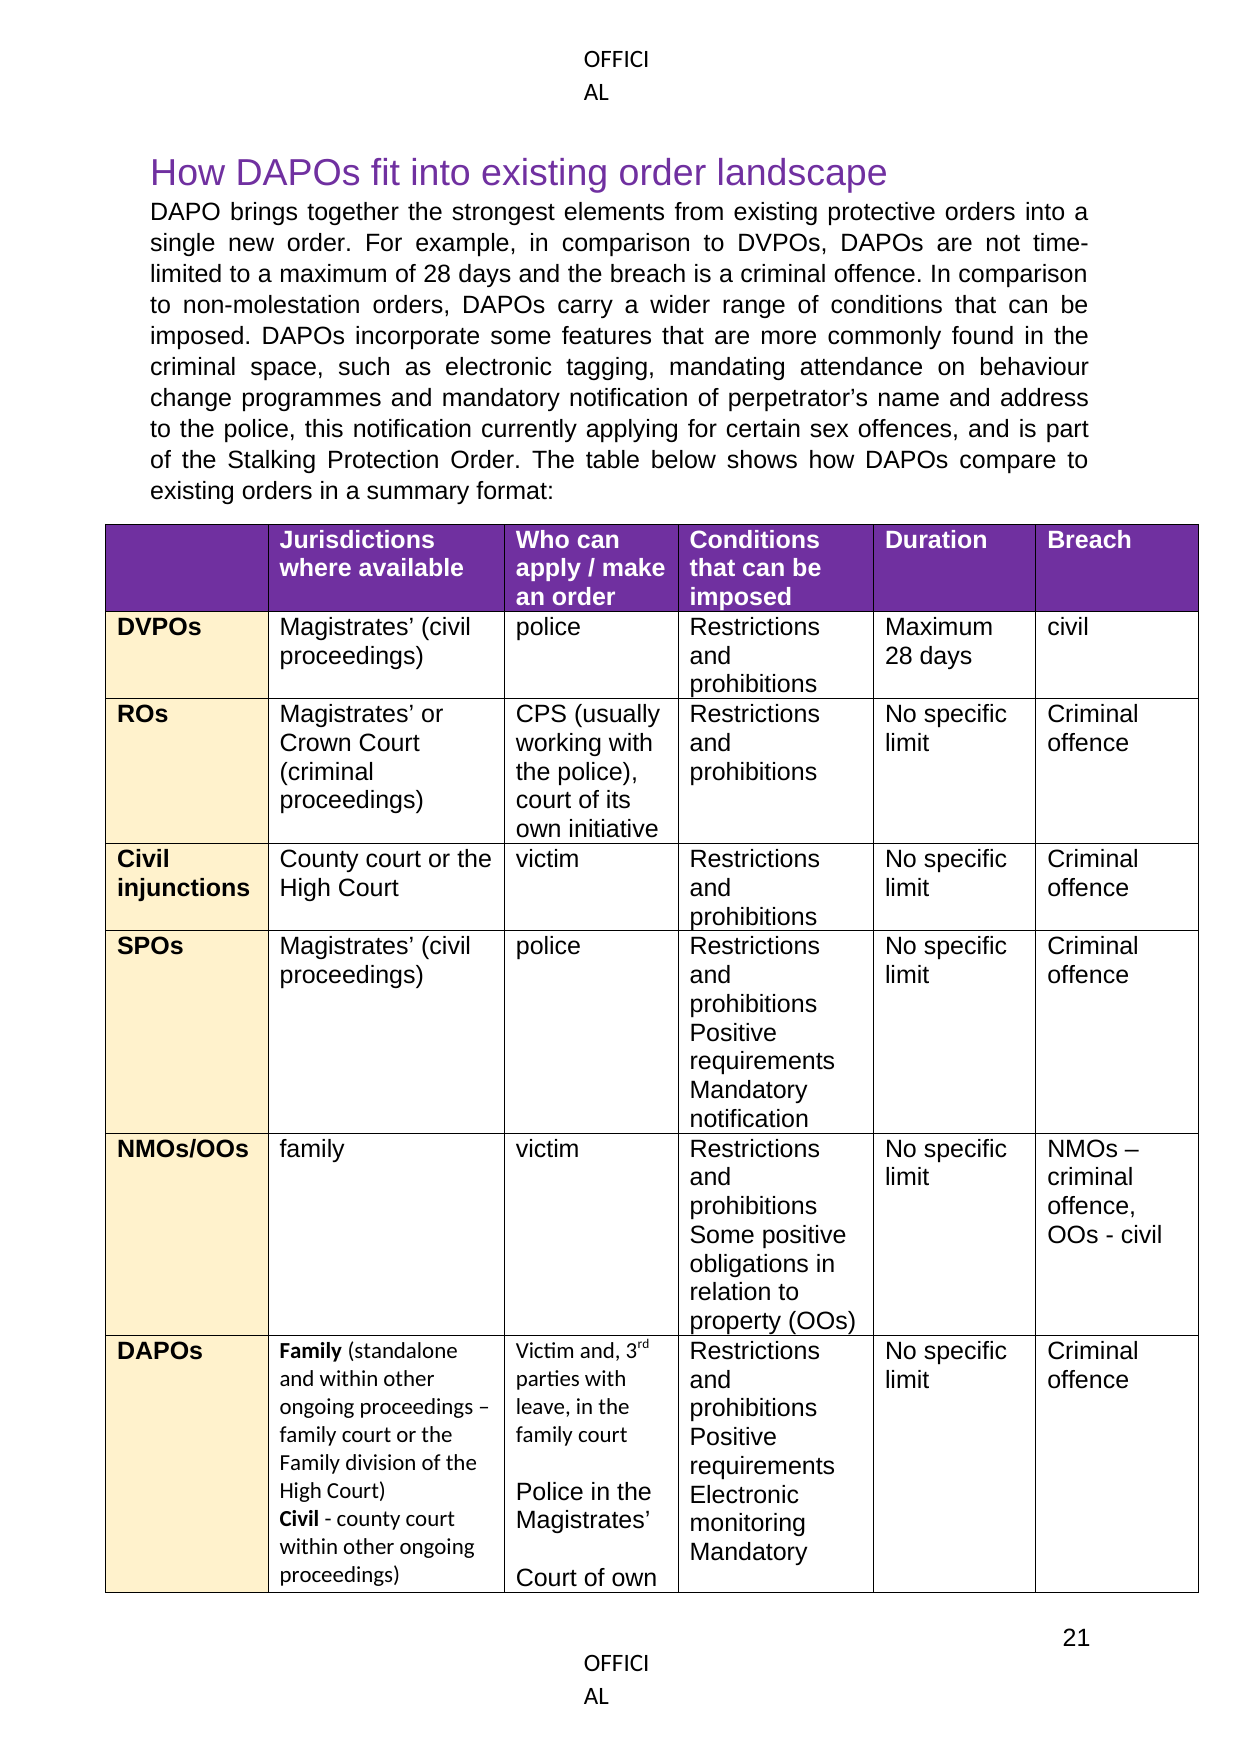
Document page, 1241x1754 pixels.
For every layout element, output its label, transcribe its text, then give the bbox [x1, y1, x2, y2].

table_cell No specific limit [874, 931, 1035, 1133]
table_header Jurisdictions where available [269, 525, 504, 611]
table_cell DVPOs [106, 612, 268, 698]
table_header Conditions that can be imposed [679, 525, 873, 611]
table_cell Restrictions and prohibitions [679, 612, 873, 698]
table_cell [269, 1336, 504, 1592]
table_cell No specific limit [874, 844, 1035, 930]
table_cell ROs [106, 699, 268, 843]
table_cell Criminal offence [1036, 1336, 1198, 1592]
table_header [106, 525, 268, 611]
table_cell police [505, 612, 678, 698]
table_cell Restrictions and prohibitions [679, 699, 873, 843]
table_cell Magistrates’ (civil proceedings) [269, 612, 504, 698]
table_cell No specific limit [874, 1336, 1035, 1592]
text DAPO brings together the strongest elements from existing protective orders into a single new order. For example, in comparison to DVPOs, DAPOs are not time-limited to a maximum of 28 days and the breach is a criminal offence. In comparison to non-molestation orders, DAPOs carry a wider range of conditions that can be imposed. DAPOs incorporate some features that are more commonly found in the criminal space, such as electronic tagging, mandating attendance on behaviour change programmes and mandatory notification of perpetrator’s name and address to the police, this notification currently applying for certain sex offences, and is part of the Stalking Protection Order. The table below shows how DAPOs compare to existing orders in a summary format: [150, 197, 1090, 505]
table_cell Criminal offence [1036, 931, 1198, 1133]
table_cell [679, 1336, 873, 1592]
table_cell civil [1036, 612, 1198, 698]
table_cell No specific limit [874, 699, 1035, 843]
table_cell Restrictions and prohibitions Some positive obligations in relation to property (OOs) [679, 1134, 873, 1335]
table_header Who can apply / make an order [505, 525, 678, 611]
table_cell police [505, 931, 678, 1133]
table_cell County court or the High Court [269, 844, 504, 930]
table_cell NMOs/OOs [106, 1134, 268, 1335]
table_cell victim [505, 1134, 678, 1335]
table_cell NMOs – criminal offence, OOs - civil [1036, 1134, 1198, 1335]
table_header Breach [1036, 525, 1198, 611]
table_cell victim [505, 844, 678, 930]
table_cell Criminal offence [1036, 844, 1198, 930]
table_cell Maximum 28 days [874, 612, 1035, 698]
subtitle How DAPOs fit into existing order landscape [150, 150, 1090, 193]
table_header Duration [874, 525, 1035, 611]
table_cell Criminal offence [1036, 699, 1198, 843]
table_cell No specific limit [874, 1134, 1035, 1335]
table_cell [505, 1336, 678, 1592]
table_cell Civil injunctions [106, 844, 268, 930]
table_cell Magistrates’ or Crown Court (criminal proceedings) [269, 699, 504, 843]
table_cell Restrictions and prohibitions Positive requirements Mandatory notification [679, 931, 873, 1133]
table_cell Restrictions and prohibitions [679, 844, 873, 930]
table_cell SPOs [106, 931, 268, 1133]
table_cell family [269, 1134, 504, 1335]
table_cell CPS (usually working with the police), court of its own initiative [505, 699, 678, 843]
table_cell Magistrates’ (civil proceedings) [269, 931, 504, 1133]
table_cell DAPOs [106, 1336, 268, 1592]
